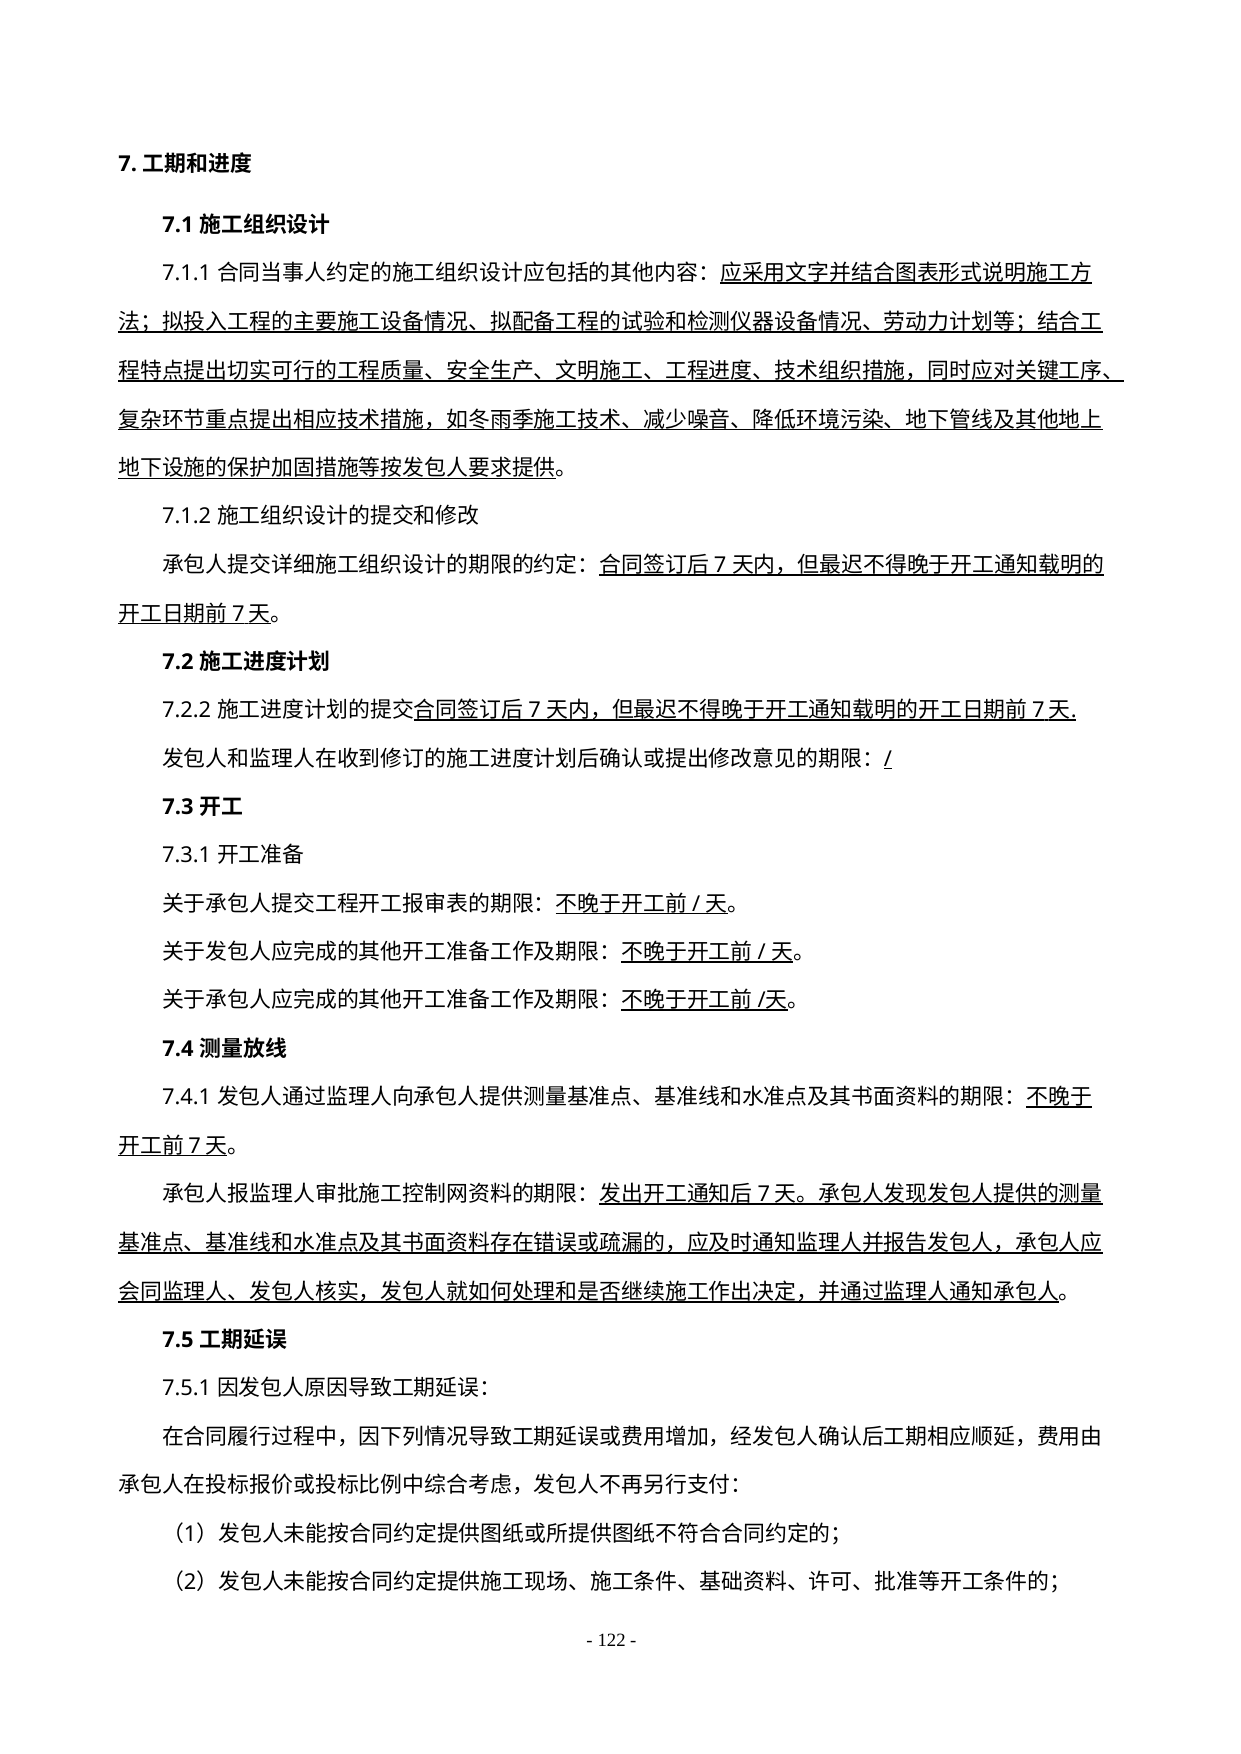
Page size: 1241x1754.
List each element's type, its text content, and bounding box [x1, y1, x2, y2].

subtitle 7.5 工期延误 [118, 1322, 1104, 1354]
text 7.1.1 合同当事人约定的施工组织设计应包括的其他内容：应采用文字并结合图表形式说明施工方法；拟投入工程的主要施工设备情况、拟配备工程的试验和检测仪器设备情况、劳动力计划等；结合工程特点提出切实可行的工程质量、安全生产、文明施工、工程进度、技术组织措施，同时应对关键工序、复杂环节重点提出相应技术措施，如冬雨季施工技术、减少噪音、降低环境污染、地下管线及其他地上地下设施的保护加固措施等按发包人要求提供。 [118, 255, 1104, 380]
text 7.1.2 施工组织设计的提交和修改 [118, 498, 1104, 531]
text 7.3.1 开工准备 [118, 837, 1104, 869]
subtitle 7.4 测量放线 [118, 1030, 1104, 1063]
text 关于发包人应完成的其他开工准备工作及期限：不晚于开工前 / 天。 [118, 934, 1104, 966]
subtitle 7. 工期和进度 [118, 146, 1104, 178]
text 关于承包人应完成的其他开工准备工作及期限：不晚于开工前 /天。 [118, 982, 1104, 1014]
text 承包人提交详细施工组织设计的期限的约定：合同签订后 7 天内，但最迟不得晚于开工通知载明的开工日期前7天。 [118, 547, 1104, 628]
text （1）发包人未能按合同约定提供图纸或所提供图纸不符合合同约定的； [118, 1515, 1104, 1548]
text 7.4.1 发包人通过监理人向承包人提供测量基准点、基准线和水准点及其书面资料的期限：不晚于开工前7天。 [118, 1079, 1104, 1160]
text 发包人和监理人在收到修订的施工进度计划后确认或提出修改意见的期限：/ [118, 740, 1104, 773]
text 7.5.1 因发包人原因导致工期延误： [118, 1370, 1104, 1402]
subtitle 7.1 施工组织设计 [118, 207, 1104, 239]
text 7.2.2 施工进度计划的提交合同签订后 7 天内，但最迟不得晚于开工通知载明的开工日期前7天. [118, 692, 1104, 724]
subtitle 7.3 开工 [118, 789, 1104, 821]
text 关于承包人提交工程开工报审表的期限：不晚于开工前 / 天。 [118, 885, 1104, 918]
text 7.1.1 合同当事人约定的施工组织设计应包括的其他内容：应采用文字并结合图表形式说明施工方法；拟投入工程的主要施工设备情况、拟配备工程的试验和检测仪器设备情况、劳动力计划等；结合工程特点提出切实可行的工程质量、安全生产、文明施工、工程进度、技术组织措施，同时应对关键工序、复杂环节重点提出相应技术措施，如冬雨季施工技术、减少噪音、降低环境污染、地下管线及其他地上地下设施的保护加固措施等按发包人要求提供。 [118, 382, 1104, 482]
text 在合同履行过程中，因下列情况导致工期延误或费用增加，经发包人确认后工期相应顺延，费用由承包人在投标报价或投标比例中综合考虑，发包人不再另行支付： [118, 1418, 1104, 1499]
text 承包人报监理人审批施工控制网资料的期限：发出开工通知后 7天。承包人发现发包人提供的测量基准点、基准线和水准点及其书面资料存在错误或疏漏的，应及时通知监理人并报告发包人，承包人应会同监理人、发包人核实，发包人就如何处理和是否继续施工作出决定，并通过监理人通知承包人。 [118, 1176, 1104, 1306]
text （2）发包人未能按合同约定提供施工现场、施工条件、基础资料、许可、批准等开工条件的； [118, 1564, 1104, 1596]
subtitle 7.2 施工进度计划 [118, 644, 1104, 676]
